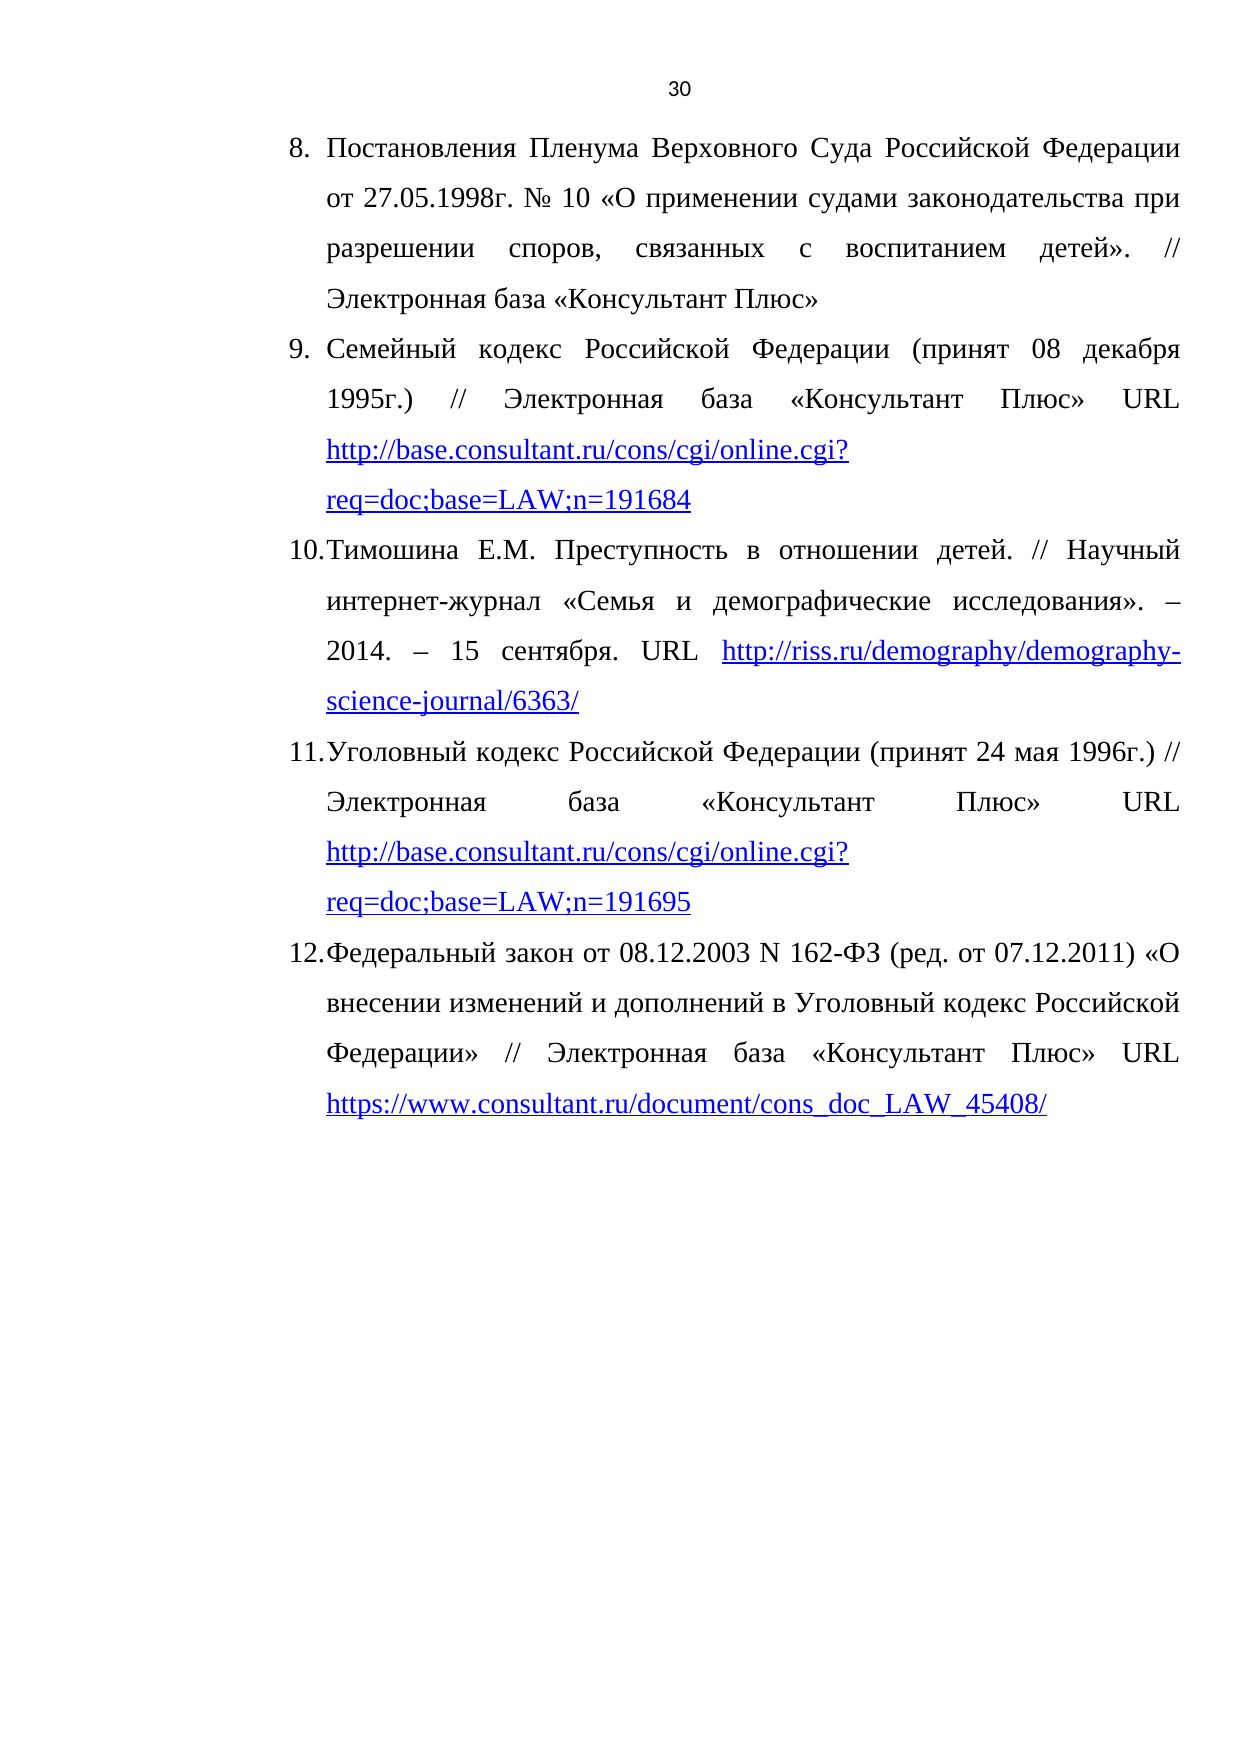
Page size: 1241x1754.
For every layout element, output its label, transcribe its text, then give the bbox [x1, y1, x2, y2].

list Уголовный кодекс Российской Федерации (принят 24 мая 1996г.) // Электронная база «Консультант Плюс» URL http://base.consultant.ru/cons/cgi/online.cgi?req=doc;base=LAW;n=191695 [288, 734, 1181, 918]
list Тимошина Е.М. Преступность в отношении детей. // Научный интернет-журнал «Семья и демографические исследования». – 2014. – 15 сентября. URL http://riss.ru/demography/demography-science-journal/6363/ [288, 532, 1181, 717]
list Федеральный закон от 08.12.2003 N 162-ФЗ (ред. от 07.12.2011) «О внесении изменений и дополнений в Уголовный кодекс Российской Федерации» // Электронная база «Консультант Плюс» URL https://www.consultant.ru/document/cons_doc_LAW_45408/ [288, 935, 1181, 1119]
list Семейный кодекс Российской Федерации (принят 08 декабря 1995г.) // Электронная база «Консультант Плюс» URL http://base.consultant.ru/cons/cgi/online.cgi?req=doc;base=LAW;n=191684 [288, 331, 1181, 516]
list Постановления Пленума Верховного Суда Российской Федерации от 27.05.1998г. № 10 «О применении судами законодательства при разрешении споров, связанных с воспитанием детей». // Электронная база «Консультант Плюс» [288, 130, 1181, 314]
